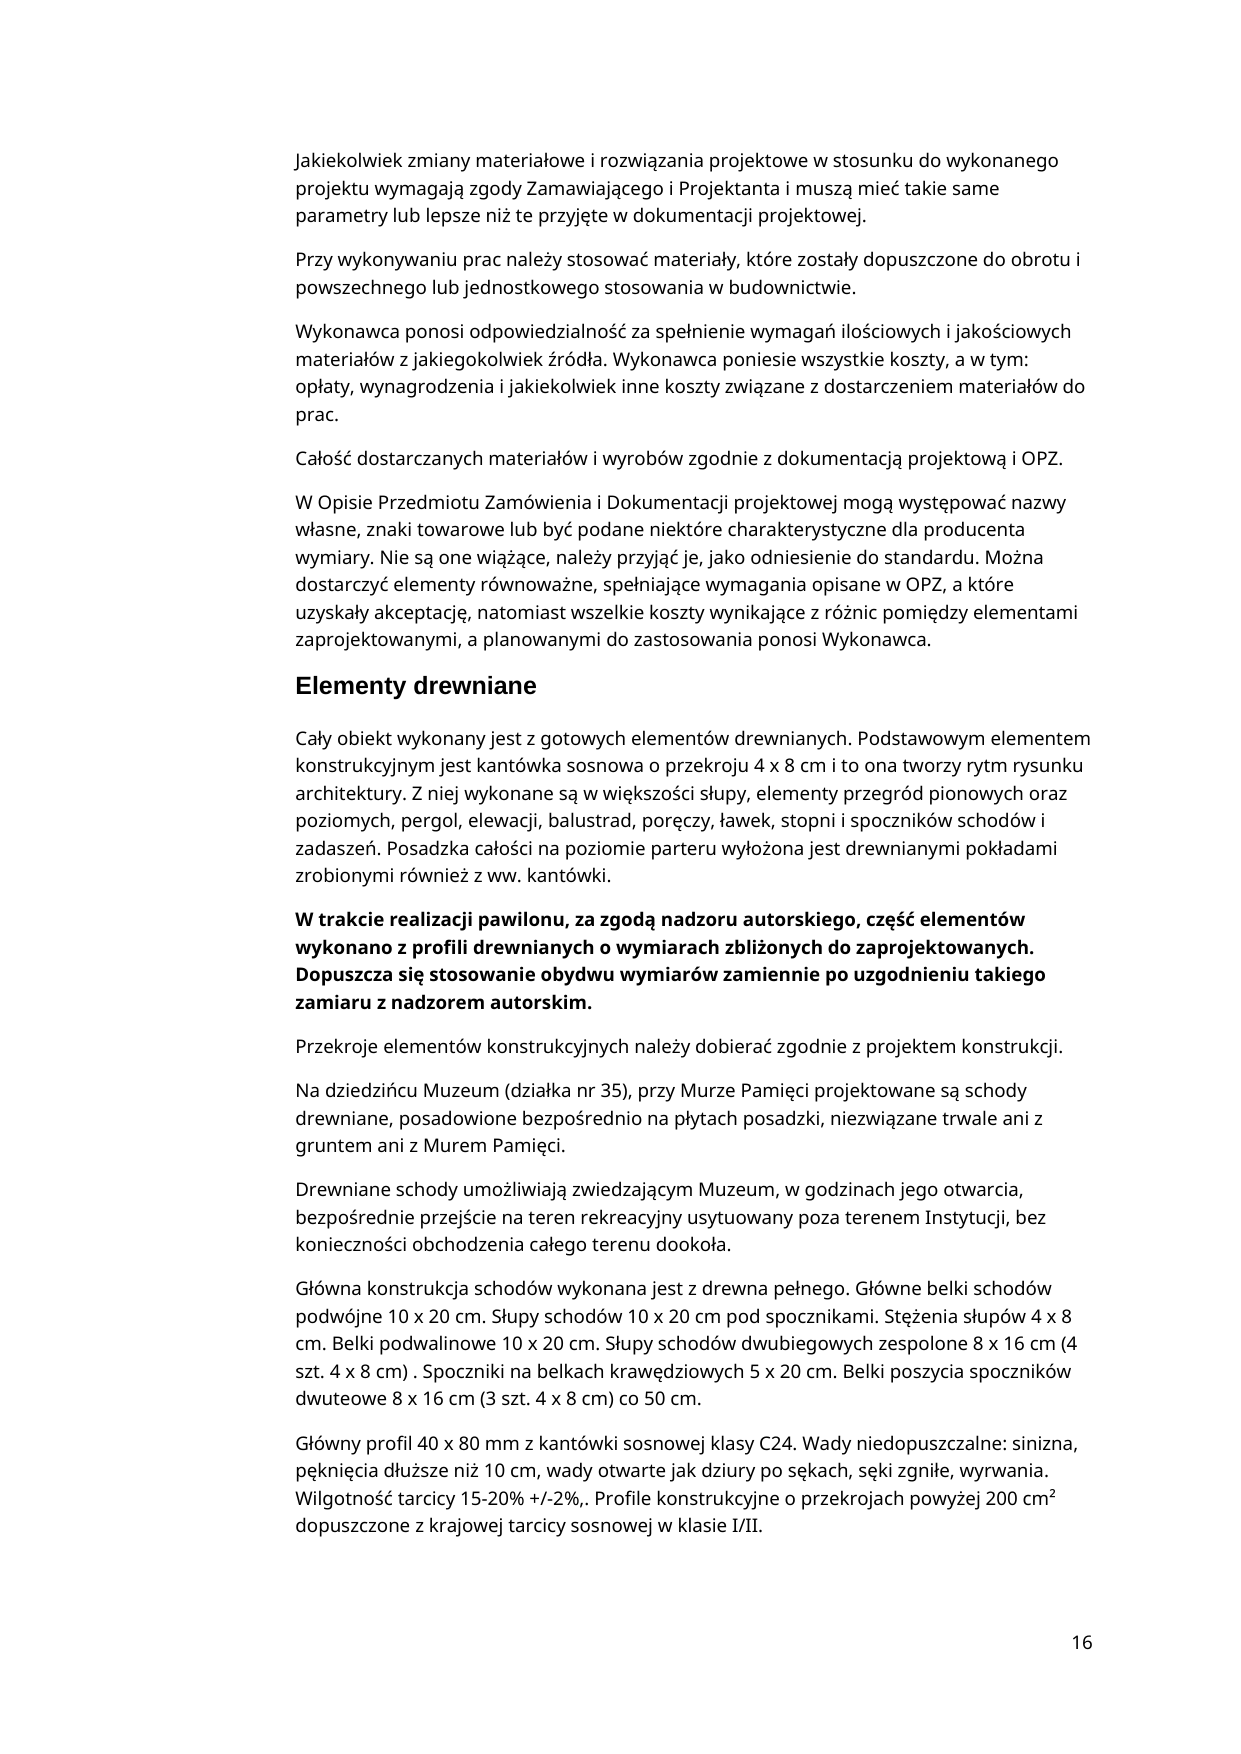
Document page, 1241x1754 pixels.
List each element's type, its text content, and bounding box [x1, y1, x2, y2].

text Jakiekolwiek zmiany materiałowe i rozwiązania projektowe w stosunku do wykonanego projektu wymagają zgody Zamawiającego i Projektanta i muszą mieć takie same parametry lub lepsze niż te przyjęte w dokumentacji projektowej. [295, 148, 1093, 228]
text Przy wykonywaniu prac należy stosować materiały, które zostały dopuszczone do obrotu i powszechnego lub jednostkowego stosowania w budownictwie. [295, 247, 1093, 300]
text Cały obiekt wykonany jest z gotowych elementów drewnianych. Podstawowym elementem konstrukcyjnym jest kantówka sosnowa o przekroju 4 x 8 cm i to ona tworzy rytm rysunku architektury. Z niej wykonane są w większości słupy, elementy przegród pionowych oraz poziomych, pergol, elewacji, balustrad, poręczy, ławek, stopni i spoczników schodów i zadaszeń. Posadzka całości na poziomie parteru wyłożona jest drewnianymi pokładami zrobionymi również z ww. kantówki. [295, 725, 1093, 888]
text Całość dostarczanych materiałów i wyrobów zgodnie z dokumentacją projektową i OPZ. [295, 445, 1093, 471]
text Na dziedzińcu Muzeum (działka nr 35), przy Murze Pamięci projektowane są schody drewniane, posadowione bezpośrednio na płytach posadzki, niezwiązane trwale ani z gruntem ani z Murem Pamięci. [295, 1077, 1093, 1158]
text Wykonawca ponosi odpowiedzialność za spełnienie wymagań ilościowych i jakościowych materiałów z jakiegokolwiek źródła. Wykonawca poniesie wszystkie koszty, a w tym: opłaty, wynagrodzenia i jakiekolwiek inne koszty związane z dostarczeniem materiałów do prac. [295, 318, 1093, 426]
text Główny profil 40 x 80 mm z kantówki sosnowej klasy C24. Wady niedopuszczalne: sinizna, pęknięcia dłuższe niż 10 cm, wady otwarte jak dziury po sękach, sęki zgniłe, wyrwania. Wilgotność tarcicy 15-20% +/-2%,. Profile konstrukcyjne o przekrojach powyżej 200 cm² dopuszczone z krajowej tarcicy sosnowej w klasie I/II. [295, 1430, 1093, 1538]
text Przekroje elementów konstrukcyjnych należy dobierać zgodnie z projektem konstrukcji. [295, 1033, 1093, 1059]
text Główna konstrukcja schodów wykonana jest z drewna pełnego. Główne belki schodów podwójne 10 x 20 cm. Słupy schodów 10 x 20 cm pod spocznikami. Stężenia słupów 4 x 8 cm. Belki podwalinowe 10 x 20 cm. Słupy schodów dwubiegowych zespolone 8 x 16 cm (4 szt. 4 x 8 cm) . Spoczniki na belkach krawędziowych 5 x 20 cm. Belki poszycia spoczników dwuteowe 8 x 16 cm (3 szt. 4 x 8 cm) co 50 cm. [295, 1276, 1093, 1411]
subtitle Elementy drewniane [295, 671, 1093, 700]
text W trakcie realizacji pawilonu, za zgodą nadzoru autorskiego, część elementów wykonano z profili drewnianych o wymiarach zbliżonych do zaprojektowanych. Dopuszcza się stosowanie obydwu wymiarów zamiennie po uzgodnieniu takiego zamiaru z nadzorem autorskim. [295, 906, 1093, 1014]
text Drewniane schody umożliwiają zwiedzającym Muzeum, w godzinach jego otwarcia, bezpośrednie przejście na teren rekreacyjny usytuowany poza terenem Instytucji, bez konieczności obchodzenia całego terenu dookoła. [295, 1176, 1093, 1257]
text W Opisie Przedmiotu Zamówienia i Dokumentacji projektowej mogą występować nazwy własne, znaki towarowe lub być podane niektóre charakterystyczne dla producenta wymiary. Nie są one wiążące, należy przyjąć je, jako odniesienie do standardu. Można dostarczyć elementy równoważne, spełniające wymagania opisane w OPZ, a które uzyskały akceptację, natomiast wszelkie koszty wynikające z różnic pomiędzy elementami zaprojektowanymi, a planowanymi do zastosowania ponosi Wykonawca. [295, 489, 1093, 652]
